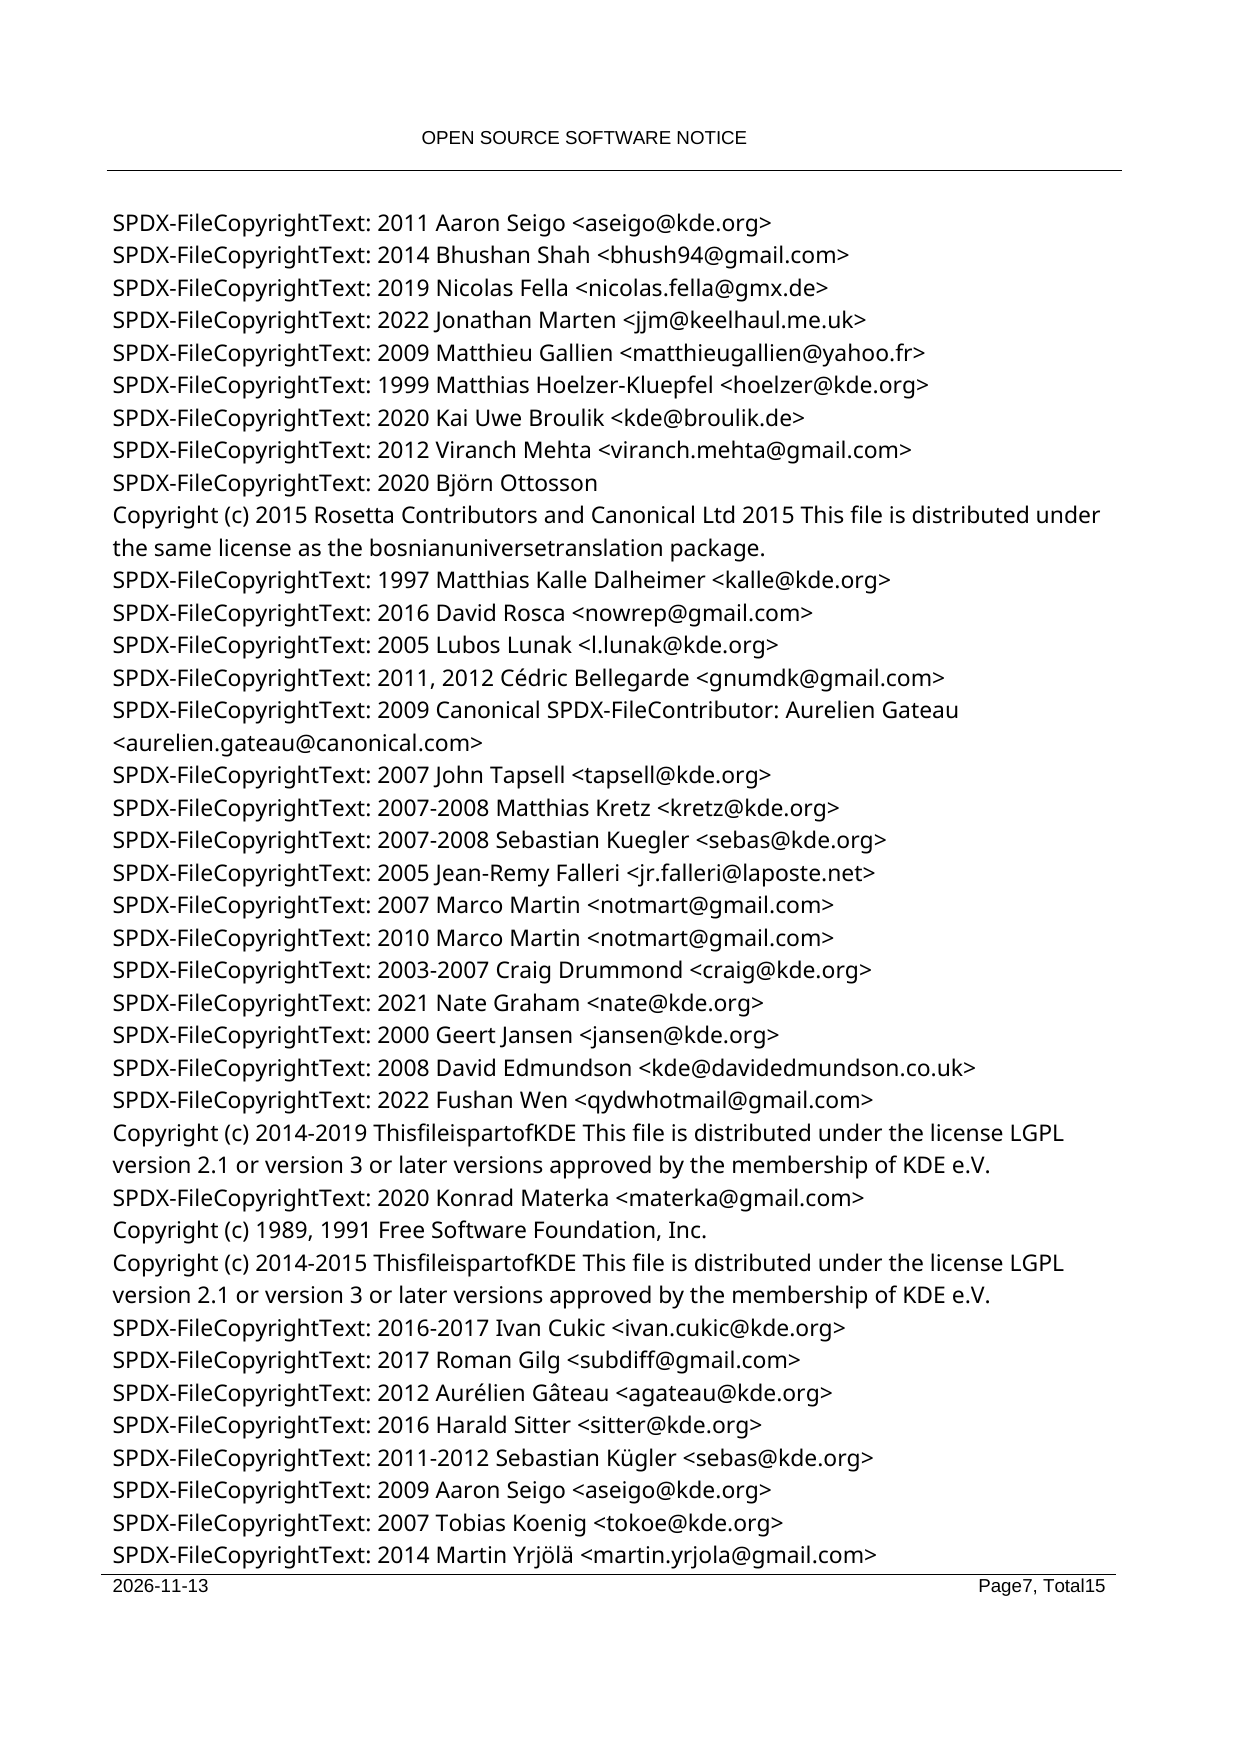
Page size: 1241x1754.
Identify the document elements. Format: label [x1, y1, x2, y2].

text [112, 206, 1128, 1571]
